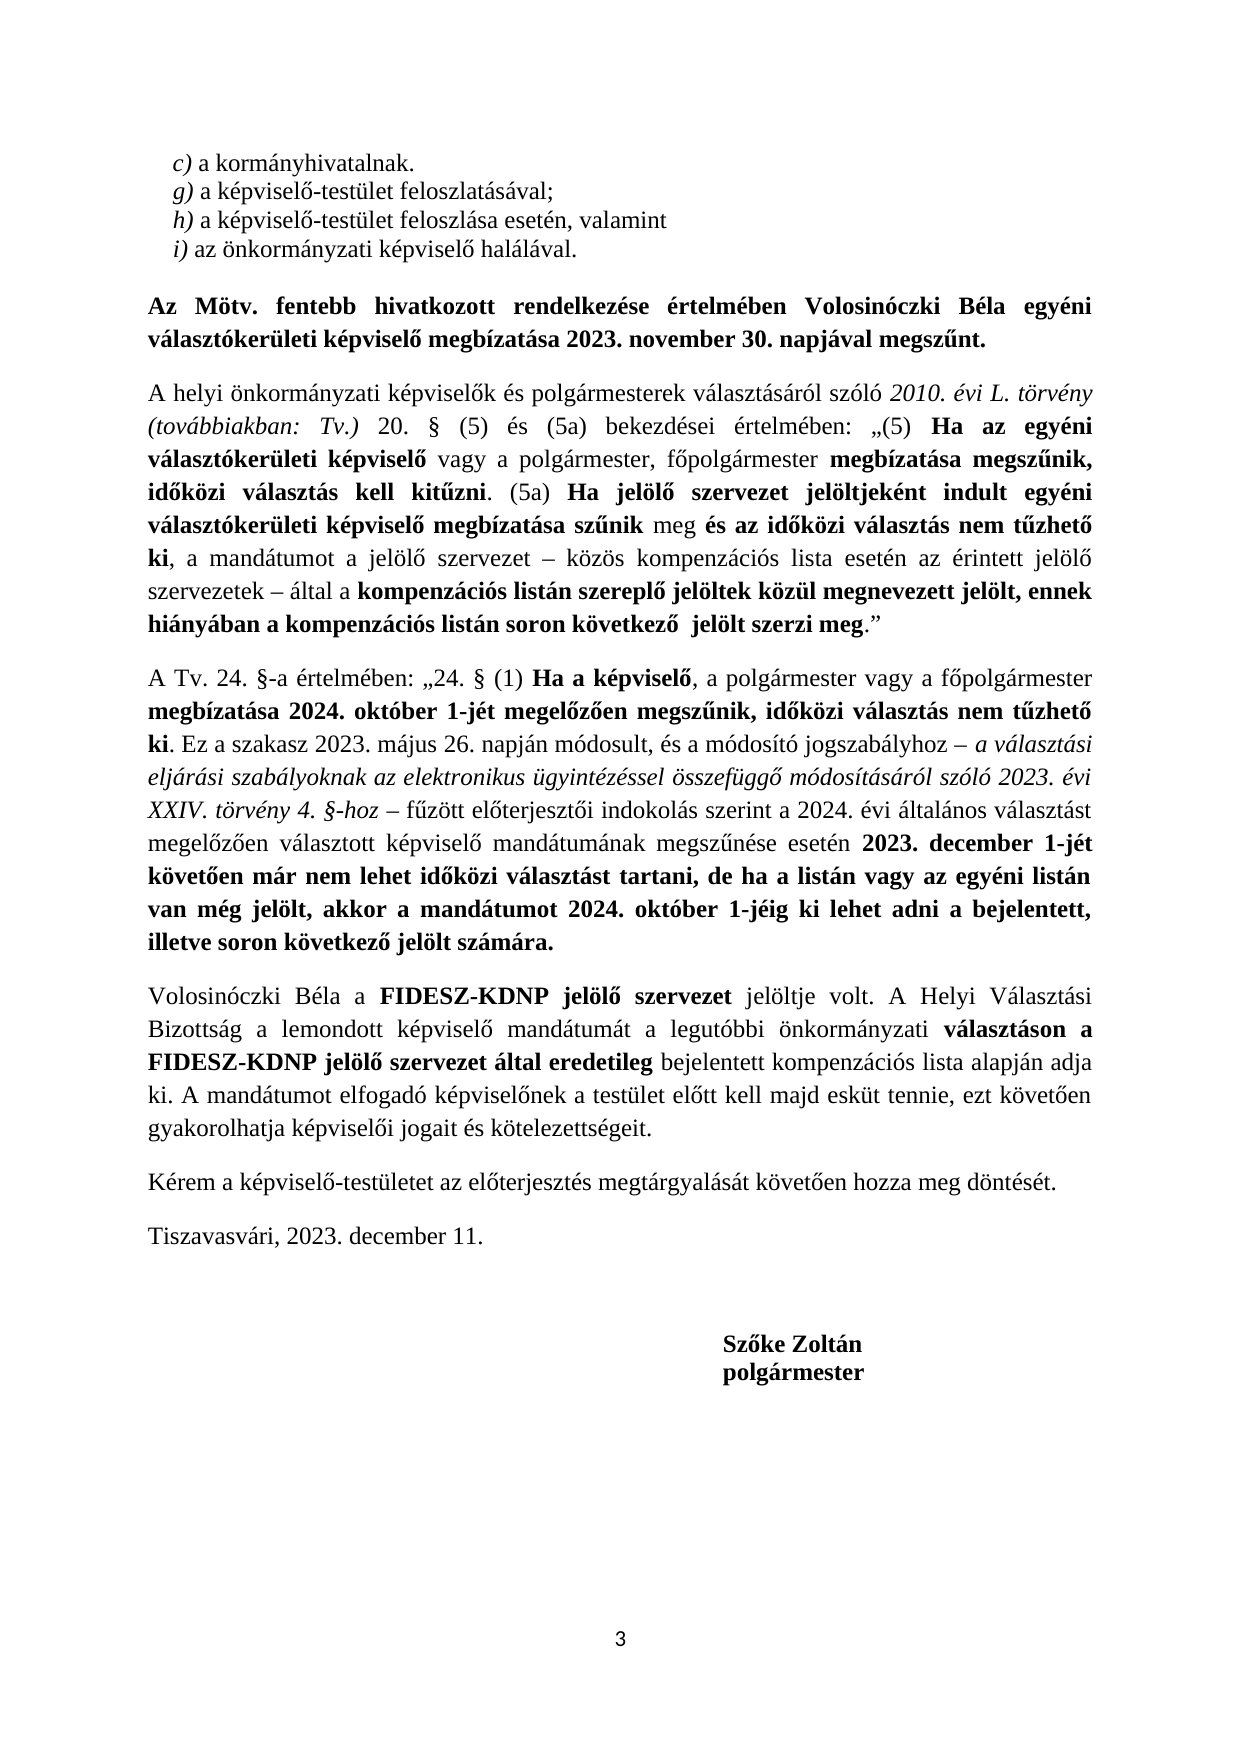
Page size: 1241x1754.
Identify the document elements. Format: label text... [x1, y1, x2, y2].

text Volosinóczki Béla a FIDESZ-KDNP jelölő szervezet jelöltje volt. A Helyi Választási Bizottság a lemondott képviselő mandátumát a legutóbbi önkormányzati választáson a FIDESZ-KDNP jelölő szervezet által eredetileg bejelentett kompenzációs lista alapján adja ki. A mandátumot elfogadó képviselőnek a testület előtt kell majd esküt tennie, ezt követően gyakorolhatja képviselői jogait és kötelezettségeit. [148, 981, 1093, 1142]
text g) a képviselő-testület feloszlatásával; [148, 176, 1093, 205]
text c) a kormányhivatalnak. [148, 148, 1093, 176]
text Tiszavasvári, 2023. december 11. [148, 1221, 1093, 1250]
text A helyi önkormányzati képviselők és polgármesterek választásáról szóló 2010. évi L. törvény (továbbiakban: Tv.) 20. § (5) és (5a) bekezdései értelmében: „(5) Ha az egyéni választókerületi képviselő vagy a polgármester, főpolgármester megbízatása megszűnik, időközi választás kell kitűzni. (5a) Ha jelölő szervezet jelöltjeként indult egyéni választókerületi képviselő megbízatása szűnik meg és az időközi választás nem tűzhető ki, a mandátumot a jelölő szervezet – közös kompenzációs lista esetén az érintett jelölő szervezetek – által a kompenzációs listán szereplő jelöltek közül megnevezett jelölt, ennek hiányában a kompenzációs listán soron következő jelölt szerzi meg.” [148, 378, 1093, 638]
text Kérem a képviselő-testületet az előterjesztés megtárgyalását követően hozza meg döntését. [148, 1167, 1093, 1196]
text Szőke Zoltán [148, 1329, 1093, 1357]
text Az Mötv. fentebb hivatkozott rendelkezése értelmében Volosinóczki Béla egyéni választókerületi képviselő megbízatása 2023. november 30. napjával megszűnt. [148, 291, 1093, 353]
text A Tv. 24. §-a értelmében: „24. § (1) Ha a képviselő, a polgármester vagy a főpolgármester megbízatása 2024. október 1-jét megelőzően megszűnik, időközi választás nem tűzhető ki. Ez a szakasz 2023. május 26. napján módosult, és a módosító jogszabályhoz – a választási eljárási szabályoknak az elektronikus ügyintézéssel összefüggő módosításáról szóló 2023. évi XXIV. törvény 4. §-hoz – fűzött előterjesztői indokolás szerint a 2024. évi általános választást megelőzően választott képviselő mandátumának megszűnése esetén 2023. december 1-jét követően már nem lehet időközi választást tartani, de ha a listán vagy az egyéni listán van még jelölt, akkor a mandátumot 2024. október 1-jéig ki lehet adni a bejelentett, illetve soron következő jelölt számára. [148, 663, 1093, 956]
text h) a képviselő-testület feloszlása esetén, valamint [148, 205, 1093, 234]
text i) az önkormányzati képviselő halálával. [148, 234, 1093, 263]
text polgármester [148, 1357, 1093, 1386]
